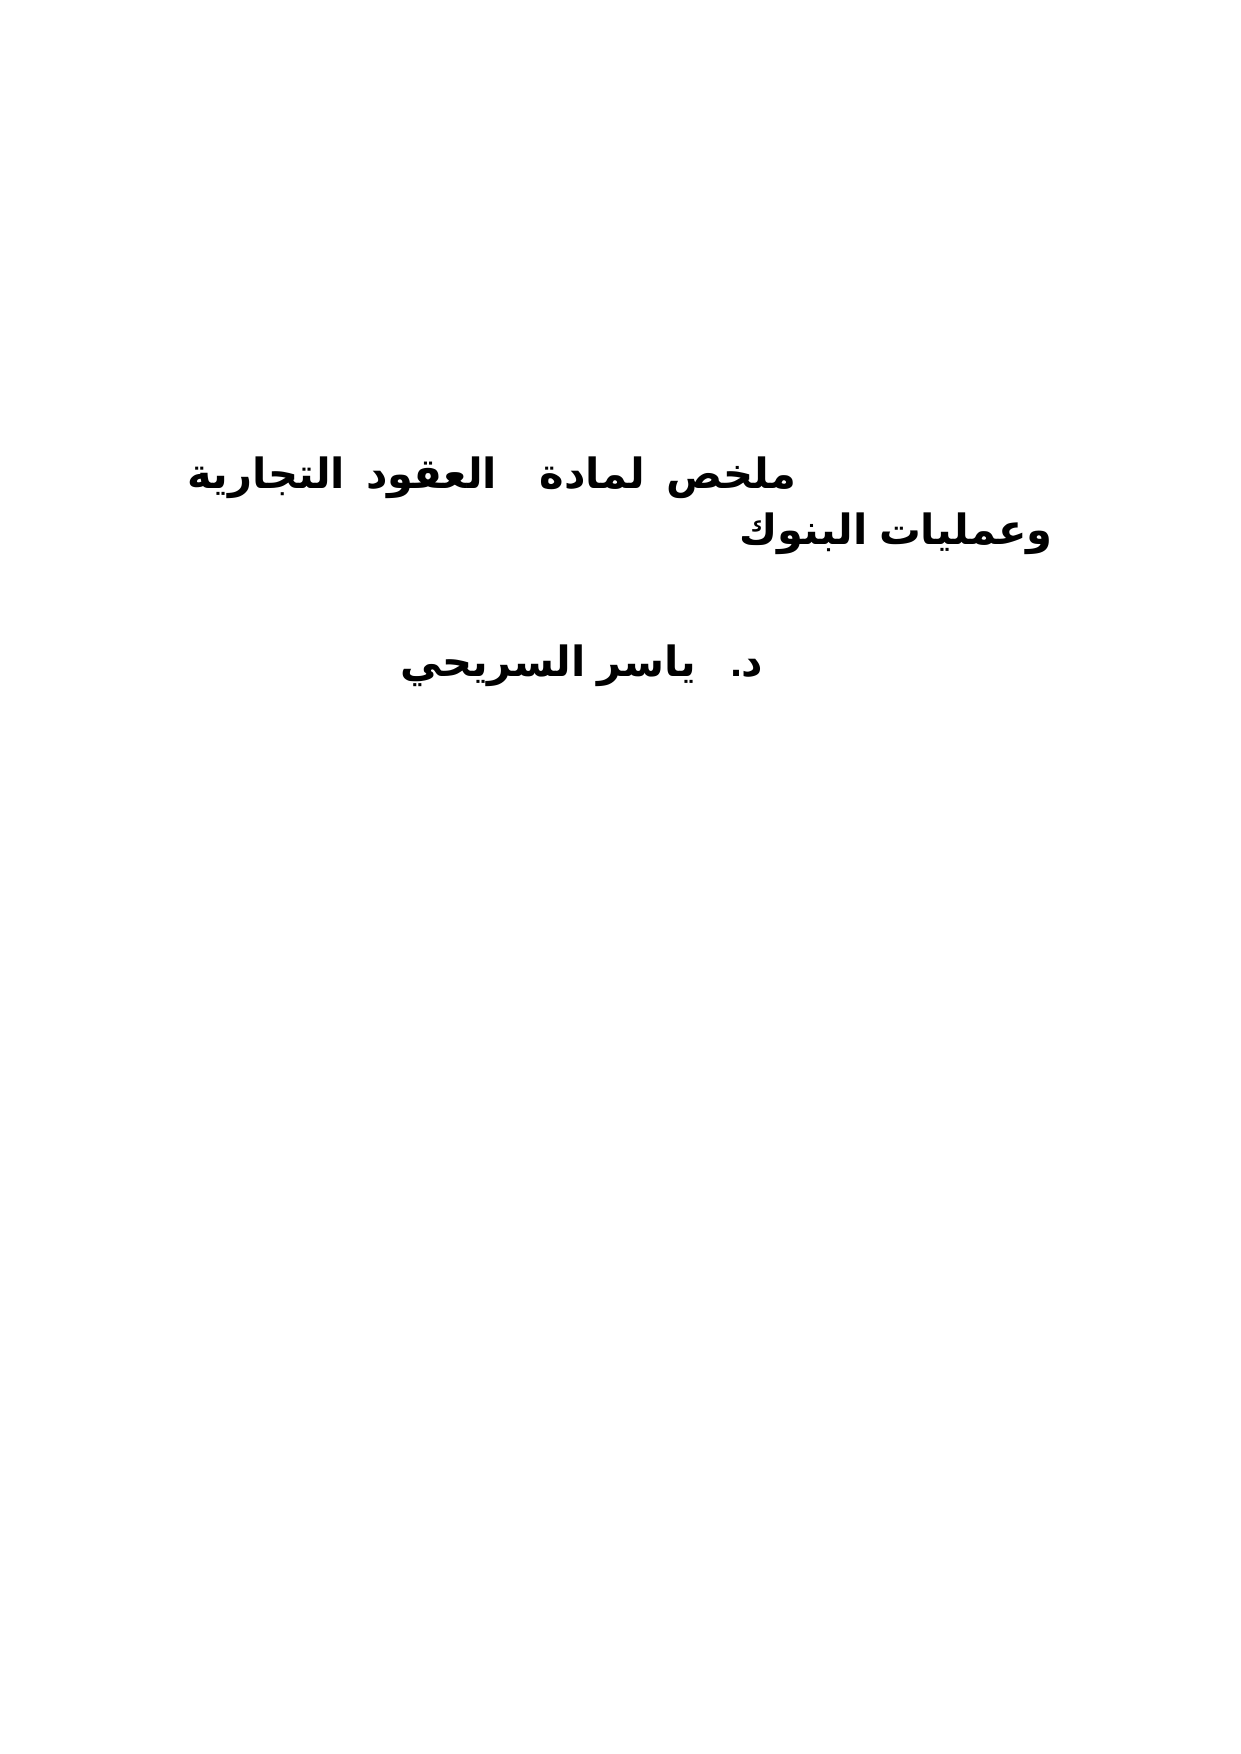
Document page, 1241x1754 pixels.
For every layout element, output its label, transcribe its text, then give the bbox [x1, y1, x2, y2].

text د. ياسر السريحي [187, 637, 1053, 685]
text ملخص لمادة العقود التجارية وعمليات البنوك [187, 450, 1053, 553]
